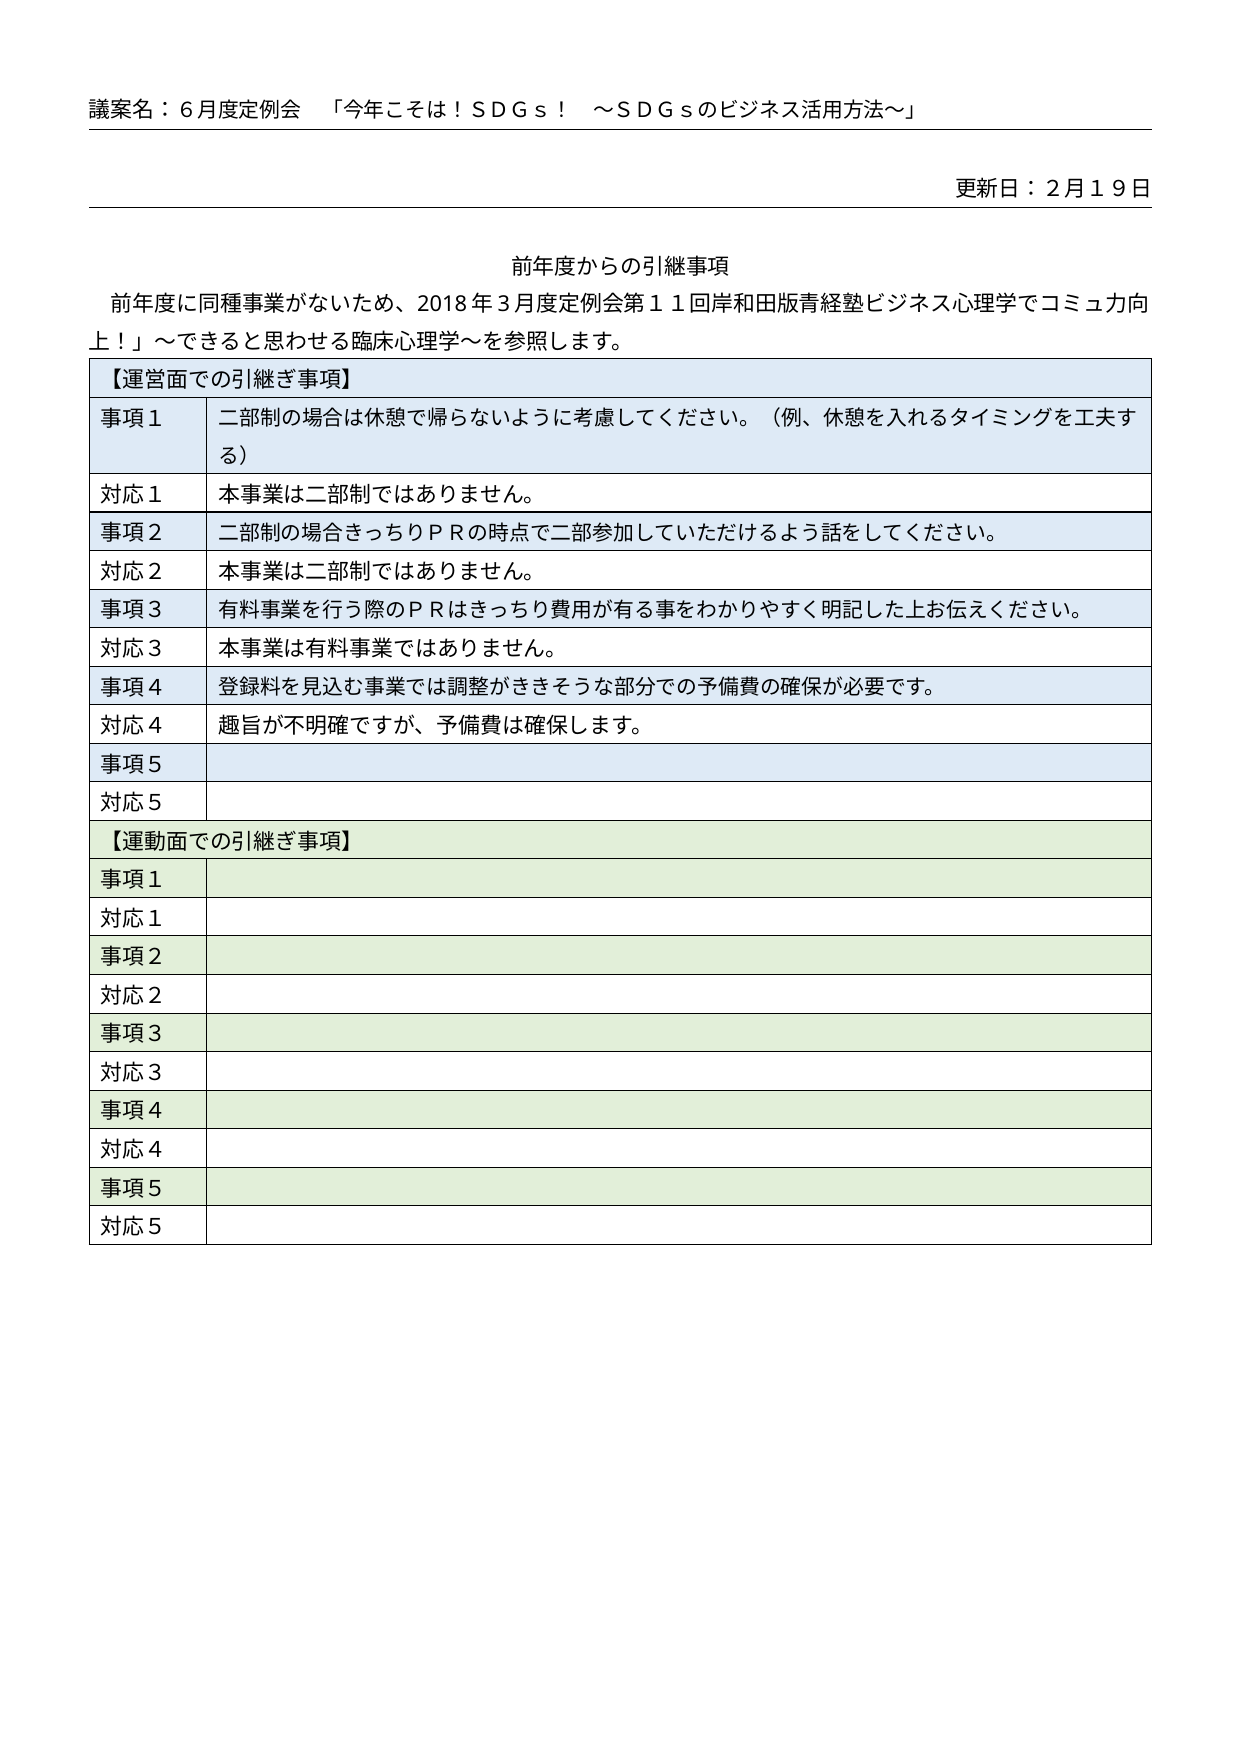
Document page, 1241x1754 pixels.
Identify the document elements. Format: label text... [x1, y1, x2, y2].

table_cell [207, 975, 1151, 1012]
table_cell 事項１ [90, 859, 206, 897]
table_cell 【運動面での引継ぎ事項】 [90, 821, 1151, 858]
table_cell [207, 1014, 1151, 1051]
table_cell 事項３ [90, 590, 206, 627]
table_cell 事項２ [90, 513, 206, 550]
table_cell 事項１ [90, 398, 206, 473]
table_cell 対応３ [90, 1052, 206, 1089]
table_cell 二部制の場合は休憩で帰らないように考慮してください。（例、休憩を入れるタイミングを工夫する） [207, 398, 1151, 473]
table_cell 本事業は二部制ではありません。 [207, 551, 1151, 588]
table_cell [207, 744, 1151, 781]
table_cell 対応２ [90, 551, 206, 588]
table_cell 事項４ [90, 667, 206, 704]
table_cell [207, 1168, 1151, 1205]
table_cell 対応１ [90, 474, 206, 511]
table_cell 趣旨が不明確ですが、予備費は確保します。 [207, 705, 1151, 743]
table_cell 事項４ [90, 1091, 206, 1128]
table_cell 対応５ [90, 782, 206, 820]
table_cell [207, 1052, 1151, 1089]
table_cell [207, 936, 1151, 974]
text 前年度からの引継事項 [89, 246, 1152, 283]
table_cell 事項５ [90, 1168, 206, 1205]
text 前年度に同種事業がないため、2018年3月度定例会第１１回岸和田版青経塾ビジネス心理学でコミュ力向上！」～できると思わせる臨床心理学～を参照します。 [89, 283, 1152, 358]
table_cell 対応１ [90, 898, 206, 935]
table_cell 対応５ [90, 1206, 206, 1244]
table_cell 有料事業を行う際のＰＲはきっちり費用が有る事をわかりやすく明記した上お伝えください。 [207, 590, 1151, 627]
table_cell 本事業は二部制ではありません。 [207, 474, 1151, 511]
table_cell 登録料を見込む事業では調整がききそうな部分での予備費の確保が必要です。 [207, 667, 1151, 704]
table_cell 対応２ [90, 975, 206, 1012]
text 議案名：６月度定例会 「今年こそは！ＳＤＧｓ！ ～ＳＤＧｓのビジネス活用方法～」 [89, 89, 1152, 129]
table_cell 対応３ [90, 628, 206, 666]
table_cell [207, 1206, 1151, 1244]
text 更新日：２月１９日 [89, 168, 1152, 207]
table_cell 事項５ [90, 744, 206, 781]
table_cell [207, 1091, 1151, 1128]
table_cell 本事業は有料事業ではありません。 [207, 628, 1151, 666]
table_cell [207, 859, 1151, 897]
table_cell 事項２ [90, 936, 206, 974]
table_cell 対応４ [90, 705, 206, 743]
table_cell [207, 1129, 1151, 1167]
table_cell 対応４ [90, 1129, 206, 1167]
table_cell 二部制の場合きっちりＰＲの時点で二部参加していただけるよう話をしてください。 [207, 513, 1151, 550]
table_header 【運営面での引継ぎ事項】 [90, 359, 1151, 397]
table_cell [207, 898, 1151, 935]
table_cell 事項３ [90, 1014, 206, 1051]
table_cell [207, 782, 1151, 820]
